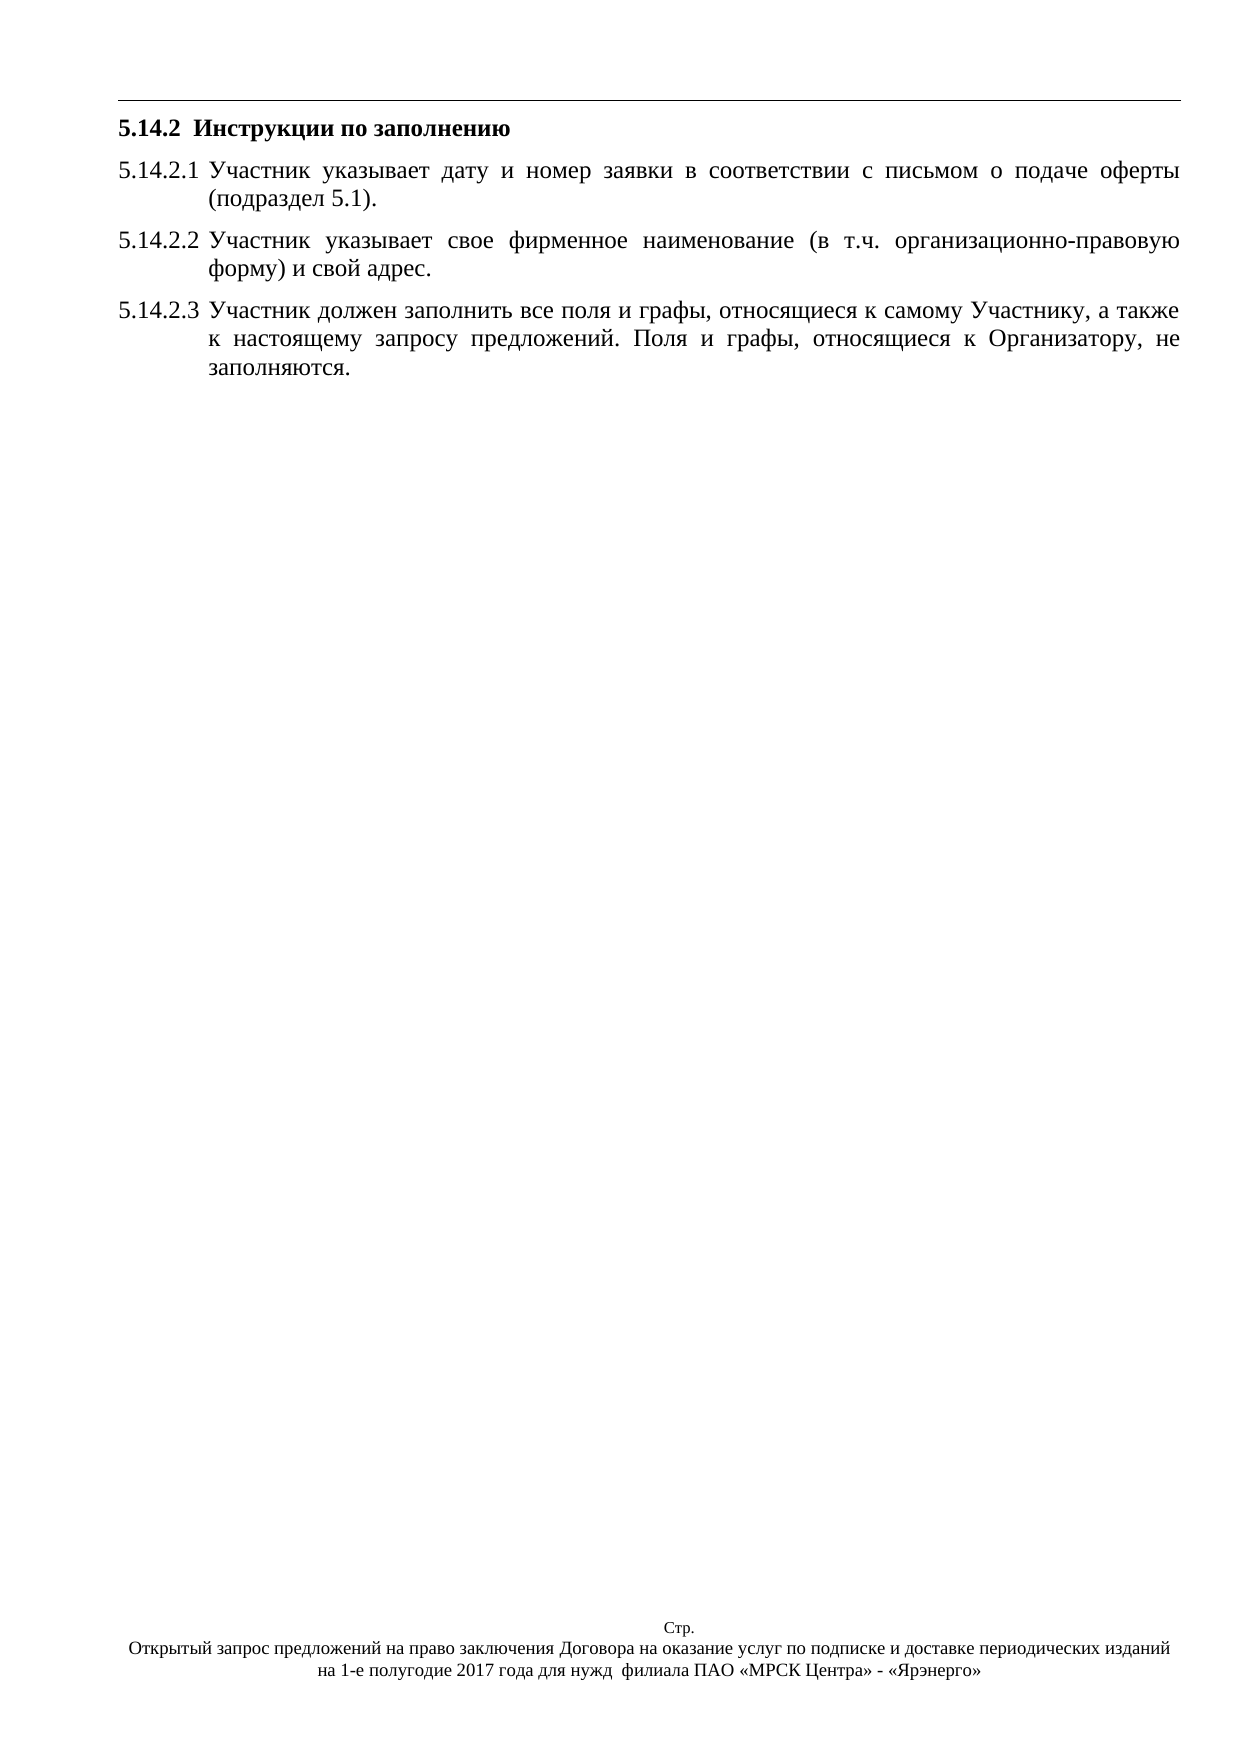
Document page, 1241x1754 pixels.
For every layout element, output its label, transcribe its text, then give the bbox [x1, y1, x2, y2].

list Участник указывает свое фирменное наименование (в т.ч. организационно-правовую форму) и свой адрес. [118, 225, 1181, 282]
subtitle Инструкции по заполнению [118, 113, 1181, 142]
list Участник указывает дату и номер заявки в соответствии с письмом о подаче оферты (подраздел 5.1). [118, 155, 1181, 212]
list Участник должен заполнить все поля и графы, относящиеся к самому Участнику, а также к настоящему запросу предложений. Поля и графы, относящиеся к Организатору, не заполняются. [118, 295, 1181, 381]
